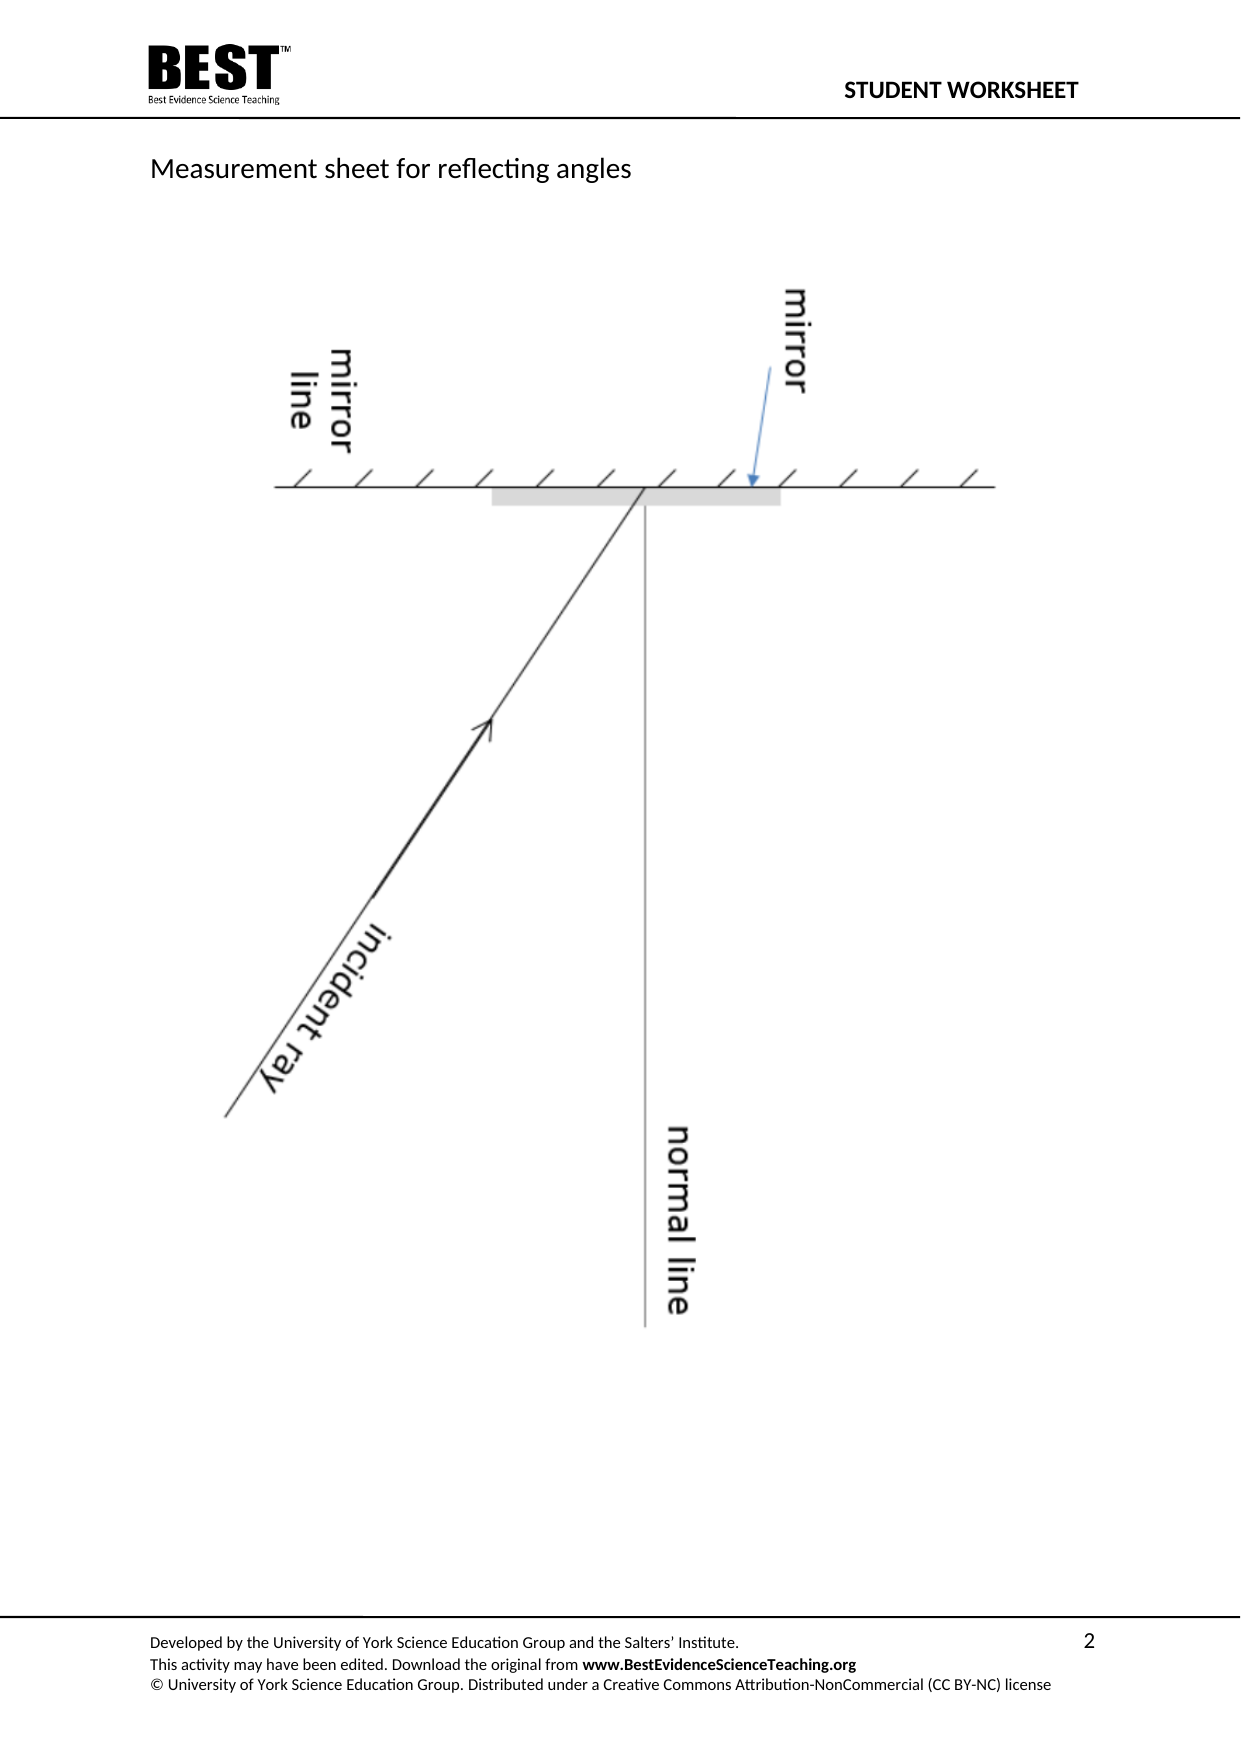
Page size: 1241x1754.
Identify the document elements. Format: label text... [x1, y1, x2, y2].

picture [148, 44, 291, 105]
text Measurement sheet for reflecting angles [150, 150, 1090, 186]
